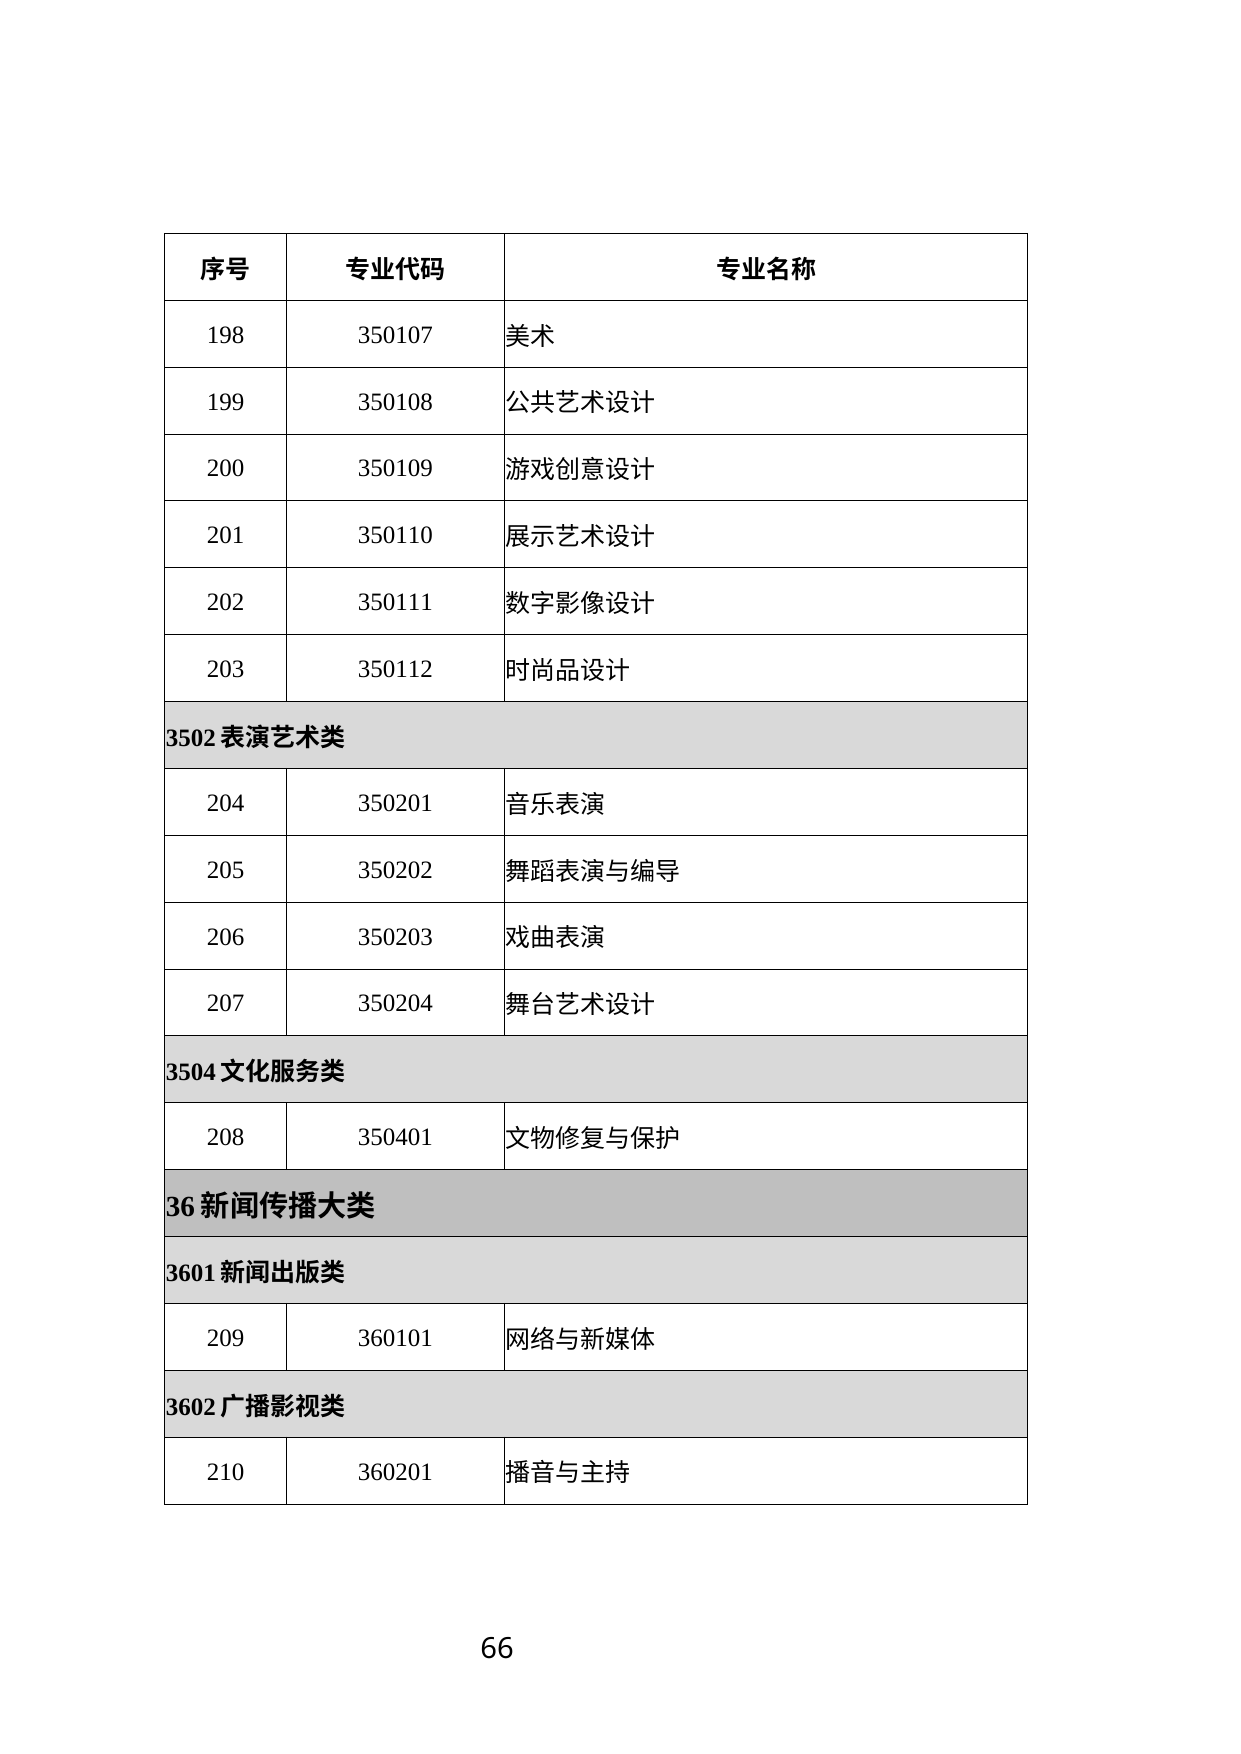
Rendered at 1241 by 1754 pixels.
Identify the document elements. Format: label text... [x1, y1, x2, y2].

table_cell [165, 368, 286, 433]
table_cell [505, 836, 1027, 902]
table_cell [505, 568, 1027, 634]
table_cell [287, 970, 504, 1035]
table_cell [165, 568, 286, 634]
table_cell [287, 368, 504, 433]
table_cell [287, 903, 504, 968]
table_header 专业名称 [505, 234, 1027, 300]
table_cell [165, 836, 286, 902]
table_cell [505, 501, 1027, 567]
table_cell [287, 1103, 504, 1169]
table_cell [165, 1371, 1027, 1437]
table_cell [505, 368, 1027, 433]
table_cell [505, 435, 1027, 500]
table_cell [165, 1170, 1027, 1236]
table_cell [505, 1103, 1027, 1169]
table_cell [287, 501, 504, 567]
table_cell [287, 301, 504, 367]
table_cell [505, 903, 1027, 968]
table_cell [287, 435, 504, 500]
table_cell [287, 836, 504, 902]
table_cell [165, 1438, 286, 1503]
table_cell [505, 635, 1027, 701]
table_header 专业代码 [287, 234, 504, 300]
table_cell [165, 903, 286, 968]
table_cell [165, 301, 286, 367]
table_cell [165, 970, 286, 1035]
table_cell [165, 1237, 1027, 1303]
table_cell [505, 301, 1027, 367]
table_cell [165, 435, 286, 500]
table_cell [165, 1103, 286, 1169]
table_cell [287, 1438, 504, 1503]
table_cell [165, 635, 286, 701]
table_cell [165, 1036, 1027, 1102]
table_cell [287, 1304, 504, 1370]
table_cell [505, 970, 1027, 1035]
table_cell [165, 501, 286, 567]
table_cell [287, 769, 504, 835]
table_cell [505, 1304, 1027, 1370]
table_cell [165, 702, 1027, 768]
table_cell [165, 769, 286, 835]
table_header 序号 [165, 234, 286, 300]
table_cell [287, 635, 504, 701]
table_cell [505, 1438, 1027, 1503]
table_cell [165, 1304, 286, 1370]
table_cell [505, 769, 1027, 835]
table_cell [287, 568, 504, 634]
